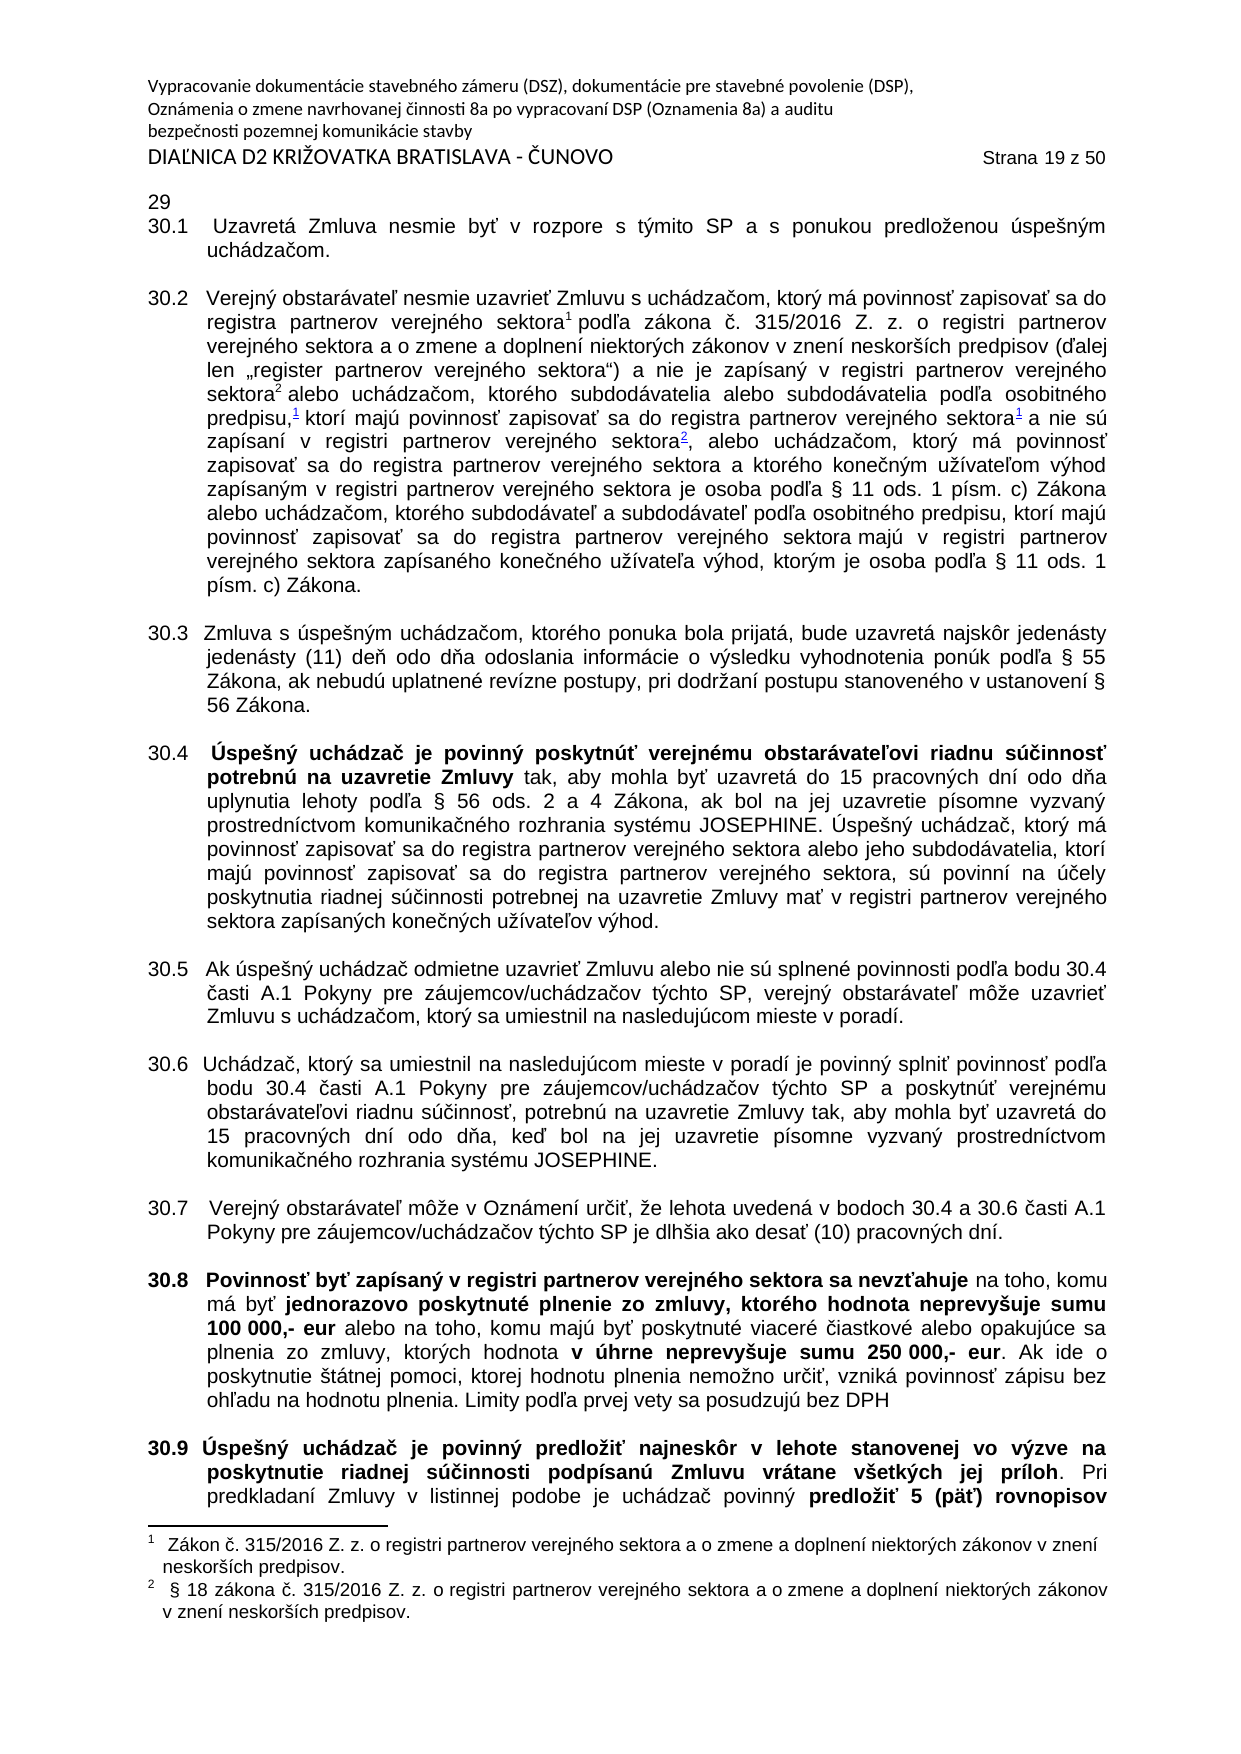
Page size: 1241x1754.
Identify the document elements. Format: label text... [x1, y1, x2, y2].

text 30.5 Ak úspešný uchádzač odmietne uzavrieť Zmluvu alebo nie sú splnené povinnosti podľa bodu 30.4 časti A.1 Pokyny pre záujemcov/uchádzačov týchto SP, verejný obstarávateľ môže uzavrieť Zmluvu s uchádzačom, ktorý sa umiestnil na nasledujúcom mieste v poradí. [148, 956, 1107, 1028]
text 30.3 Zmluva s úspešným uchádzačom, ktorého ponuka bola prijatá, bude uzavretá najskôr jedenásty jedenásty (11) deň odo dňa odoslania informácie o výsledku vyhodnotenia ponúk podľa § 55 Zákona, ak nebudú uplatnené revízne postupy, pri dodržaní postupu stanoveného v ustanovení § 56 Zákona. [148, 621, 1107, 717]
text 30.7 Verejný obstarávateľ môže v Oznámení určiť, že lehota uvedená v bodoch 30.4 a 30.6 časti A.1 Pokyny pre záujemcov/uchádzačov týchto SP je dlhšia ako desať (10) pracovných dní. [148, 1196, 1107, 1244]
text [148, 1436, 1107, 1507]
text 30.8 Povinnosť byť zapísaný v registri partnerov verejného sektora sa nevzťahuje na toho, komu má byť jednorazovo poskytnuté plnenie zo zmluvy, ktorého hodnota neprevyšuje sumu 100 000,- eur alebo na toho, komu majú byť poskytnuté viaceré čiastkové alebo opakujúce sa plnenia zo zmluvy, ktorých hodnota v úhrne neprevyšuje sumu 250 000,- eur. Ak ide o poskytnutie štátnej pomoci, ktorej hodnotu plnenia nemožno určiť, vzniká povinnosť zápisu bez ohľadu na hodnotu plnenia. Limity podľa prvej vety sa posudzujú bez DPH [148, 1268, 1107, 1412]
text 30.2 Verejný obstarávateľ nesmie uzavrieť Zmluvu s uchádzačom, ktorý má povinnosť zapisovať sa do registra partnerov verejného sektora podľa zákona č. 315/2016 Z. z. o registri partnerov verejného sektora a o zmene a doplnení niektorých zákonov v znení neskorších predpisov (ďalej len „register partnerov verejného sektora“) a nie je zapísaný v registri partnerov verejného sektora alebo uchádzačom, ktorého subdodávatelia alebo subdodávatelia podľa osobitného predpisu,1 ktorí majú povinnosť zapisovať sa do registra partnerov verejného sektora1 a nie sú zapísaní v registri partnerov verejného sektora2, alebo uchádzačom, ktorý má povinnosť zapisovať sa do registra partnerov verejného sektora a ktorého konečným užívateľom výhod zapísaným v registri partnerov verejného sektora je osoba podľa § 11 ods. 1 písm. c) Zákona alebo uchádzačom, ktorého subdodávateľ a subdodávateľ podľa osobitného predpisu, ktorí majú povinnosť zapisovať sa do registra partnerov verejného sektora majú v registri partnerov verejného sektora zapísaného konečného užívateľa výhod, ktorým je osoba podľa § 11 ods. 1 písm. c) Zákona. [148, 286, 1107, 597]
text 30.1 Uzavretá Zmluva nesmie byť v rozpore s týmito SP a s ponukou predloženou úspešným uchádzačom. [148, 214, 1107, 262]
text 30.4 Úspešný uchádzač je povinný poskytnúť verejnému obstarávateľovi riadnu súčinnosť potrebnú na uzavretie Zmluvy tak, aby mohla byť uzavretá do 15 pracovných dní odo dňa uplynutia lehoty podľa § 56 ods. 2 a 4 Zákona, ak bol na jej uzavretie písomne vyzvaný prostredníctvom komunikačného rozhrania systému JOSEPHINE. Úspešný uchádzač, ktorý má povinnosť zapisovať sa do registra partnerov verejného sektora alebo jeho subdodávatelia, ktorí majú povinnosť zapisovať sa do registra partnerov verejného sektora, sú povinní na účely poskytnutia riadnej súčinnosti potrebnej na uzavretie Zmluvy mať v registri partnerov verejného sektora zapísaných konečných užívateľov výhod. [148, 741, 1107, 932]
text 30.6 Uchádzač, ktorý sa umiestnil na nasledujúcom mieste v poradí je povinný splniť povinnosť podľa bodu 30.4 časti A.1 Pokyny pre záujemcov/uchádzačov týchto SP a poskytnúť verejnému obstarávateľovi riadnu súčinnosť, potrebnú na uzavretie Zmluvy tak, aby mohla byť uzavretá do 15 pracovných dní odo dňa, keď bol na jej uzavretie písomne vyzvaný prostredníctvom komunikačného rozhrania systému JOSEPHINE. [148, 1052, 1107, 1172]
